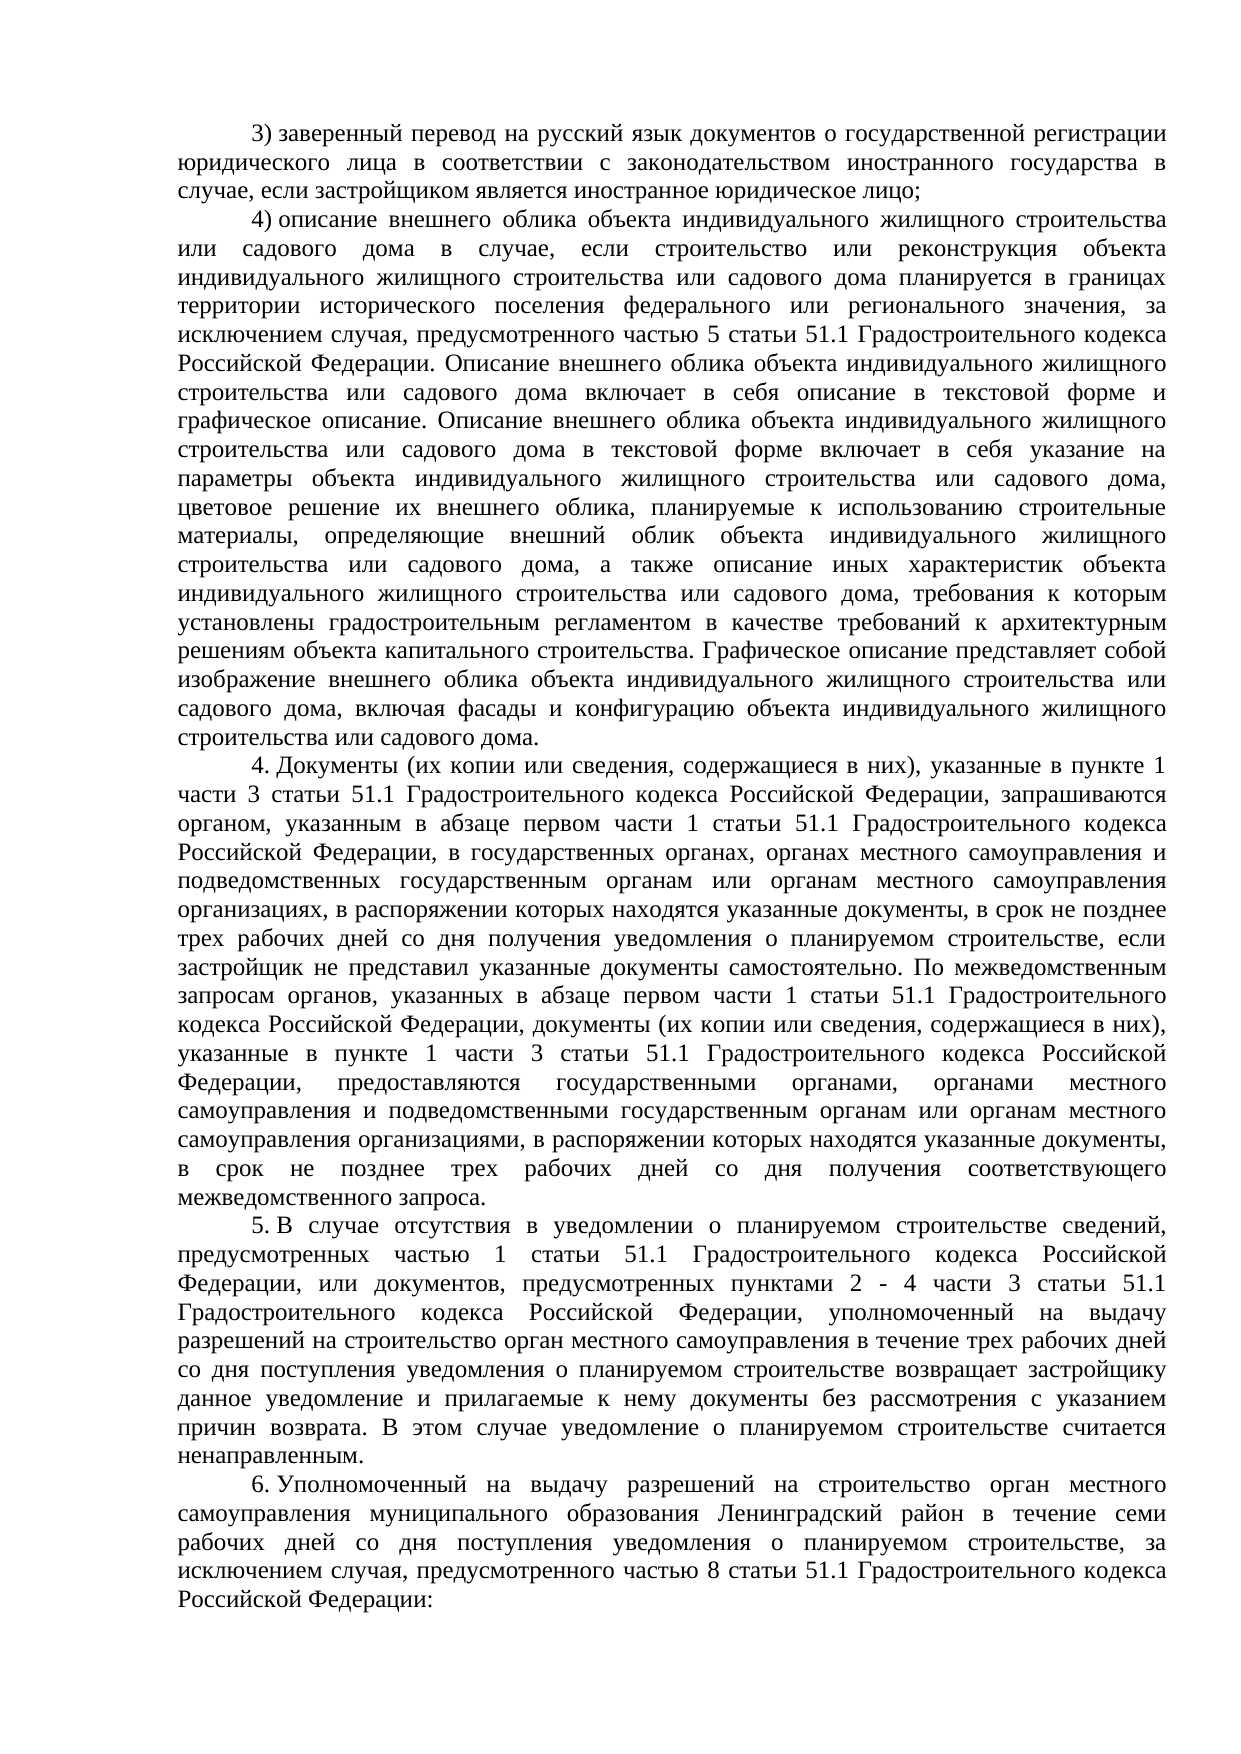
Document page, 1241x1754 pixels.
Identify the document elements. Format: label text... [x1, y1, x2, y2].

text 5. В случае отсутствия в уведомлении о планируемом строительстве сведений, предусмотренных частью 1 статьи 51.1 Градостроительного кодекса Российской Федерации, или документов, предусмотренных пунктами 2 - 4 части 3 статьи 51.1 Градостроительного кодекса Российской Федерации, уполномоченный на выдачу разрешений на строительство орган местного самоуправления в течение трех рабочих дней со дня поступления уведомления о планируемом строительстве возвращает застройщику данное уведомление и прилагаемые к нему документы без рассмотрения с указанием причин возврата. В этом случае уведомление о планируемом строительстве считается ненаправленным. [177, 1211, 1167, 1469]
text 4. Документы (их копии или сведения, содержащиеся в них), указанные в пункте 1 части 3 статьи 51.1 Градостроительного кодекса Российской Федерации, запрашиваются органом, указанным в абзаце первом части 1 статьи 51.1 Градостроительного кодекса Российской Федерации, в государственных органах, органах местного самоуправления и подведомственных государственным органам или органам местного самоуправления организациях, в распоряжении которых находятся указанные документы, в срок не позднее трех рабочих дней со дня получения уведомления о планируемом строительстве, если застройщик не представил указанные документы самостоятельно. По межведомственным запросам органов, указанных в абзаце первом части 1 статьи 51.1 Градостроительного кодекса Российской Федерации, документы (их копии или сведения, содержащиеся в них), указанные в пункте 1 части 3 статьи 51.1 Градостроительного кодекса Российской Федерации, предоставляются государственными органами, органами местного самоуправления и подведомственными государственным органам или органам местного самоуправления организациями, в распоряжении которых находятся указанные документы, в срок не позднее трех рабочих дней со дня получения соответствующего межведомственного запроса. [177, 751, 1167, 1211]
text 3) заверенный перевод на русский язык документов о государственной регистрации юридического лица в соответствии с законодательством иностранного государства в случае, если застройщиком является иностранное юридическое лицо; [177, 118, 1167, 204]
text 6. Уполномоченный на выдачу разрешений на строительство орган местного самоуправления муниципального образования Ленинградский район в течение семи рабочих дней со дня поступления уведомления о планируемом строительстве, за исключением случая, предусмотренного частью 8 статьи 51.1 Градостроительного кодекса Российской Федерации: [177, 1469, 1167, 1613]
text 4) описание внешнего облика объекта индивидуального жилищного строительства или садового дома в случае, если строительство или реконструкция объекта индивидуального жилищного строительства или садового дома планируется в границах территории исторического поселения федерального или регионального значения, за исключением случая, предусмотренного частью 5 статьи 51.1 Градостроительного кодекса Российской Федерации. Описание внешнего облика объекта индивидуального жилищного строительства или садового дома включает в себя описание в текстовой форме и графическое описание. Описание внешнего облика объекта индивидуального жилищного строительства или садового дома в текстовой форме включает в себя указание на параметры объекта индивидуального жилищного строительства или садового дома, цветовое решение их внешнего облика, планируемые к использованию строительные материалы, определяющие внешний облик объекта индивидуального жилищного строительства или садового дома, а также описание иных характеристик объекта индивидуального жилищного строительства или садового дома, требования к которым установлены градостроительным регламентом в качестве требований к архитектурным решениям объекта капитального строительства. Графическое описание представляет собой изображение внешнего облика объекта индивидуального жилищного строительства или садового дома, включая фасады и конфигурацию объекта индивидуального жилищного строительства или садового дома. [177, 204, 1167, 751]
